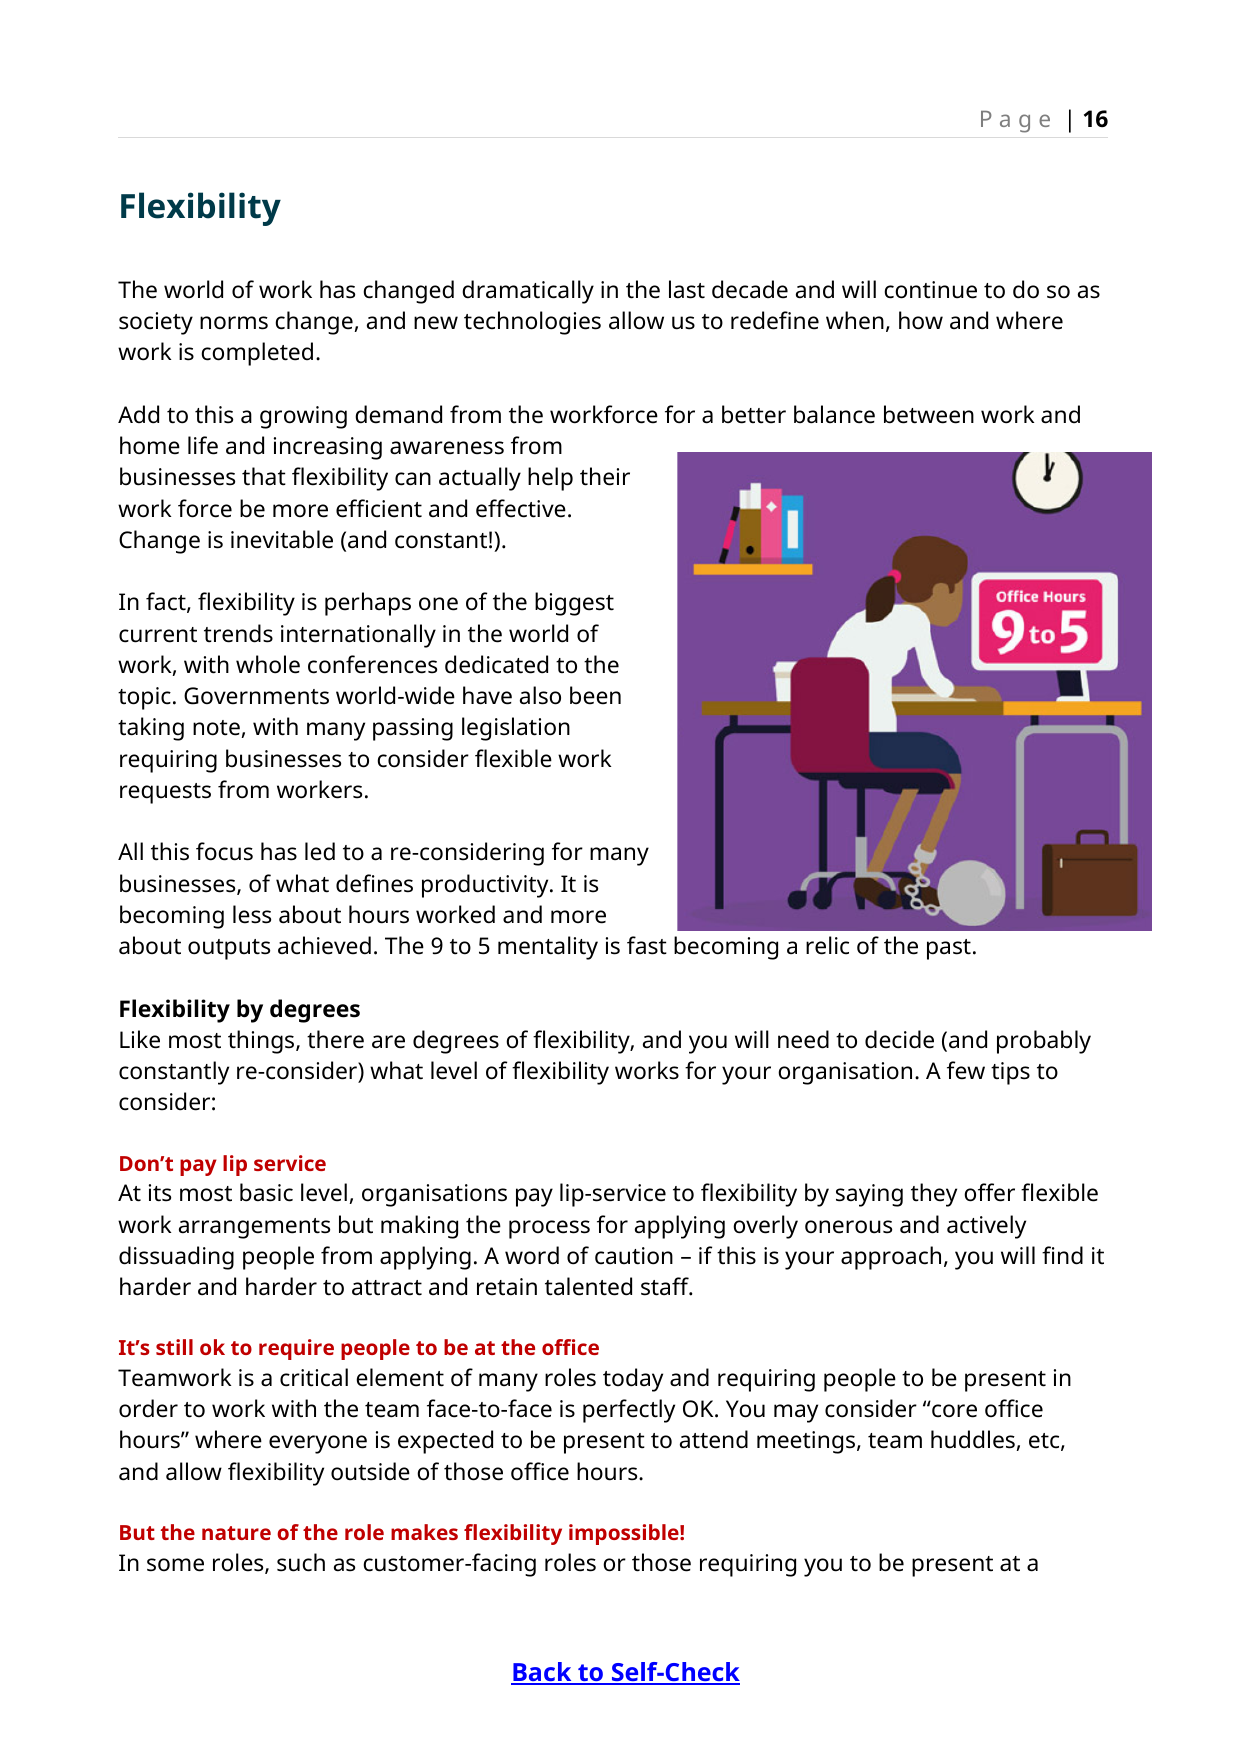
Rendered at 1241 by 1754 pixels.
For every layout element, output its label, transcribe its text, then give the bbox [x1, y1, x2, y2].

text Like most things, there are degrees of flexibility, and you will need to decide (and probably constantly re-consider) what level of flexibility works for your organisation. A few tips to consider: [118, 1024, 1108, 1118]
text Teamwork is a critical element of many roles today and requiring people to be present in order to work with the team face-to-face is perfectly OK. You may consider “core office hours” where everyone is expected to be present to attend meetings, team huddles, etc, and allow flexibility outside of those office hours. [118, 1362, 1108, 1487]
text Don’t pay lip service [118, 1149, 1108, 1177]
text Add to this a growing demand from the workforce for a better balance between work and home life and increasing awareness from businesses that flexibility can actually help their work force be more efficient and effective. Change is inevitable (and constant!). [118, 399, 1108, 555]
text All this focus has led to a re-considering for many businesses, of what defines productivity. It is becoming less about hours worked and more about outputs achieved. The 9 to 5 mentality is fast becoming a relic of the past. [118, 836, 1108, 961]
text In fact, flexibility is perhaps one of the biggest current trends internationally in the world of work, with whole conferences dedicated to the topic. Governments world-wide have also been taking note, with many passing legislation requiring businesses to consider flexible work requests from workers. [118, 586, 677, 805]
text It’s still ok to require people to be at the office [118, 1333, 1108, 1362]
text Flexibility by degrees [118, 993, 1108, 1024]
text The world of work has changed dramatically in the last decade and will continue to do so as society norms change, and new technologies allow us to redefine when, how and where work is completed. [118, 274, 1108, 368]
text But the nature of the role makes flexibility impossible! [118, 1518, 1108, 1547]
text Flexibility [118, 183, 1108, 228]
text At its most basic level, organisations pay lip-service to flexibility by saying they offer flexible work arrangements but making the process for applying overly onerous and actively dissuading people from applying. A word of caution – if this is your approach, you will find it harder and harder to attract and retain talented staff. [118, 1177, 1108, 1302]
picture [677, 452, 1152, 930]
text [118, 1547, 1108, 1578]
